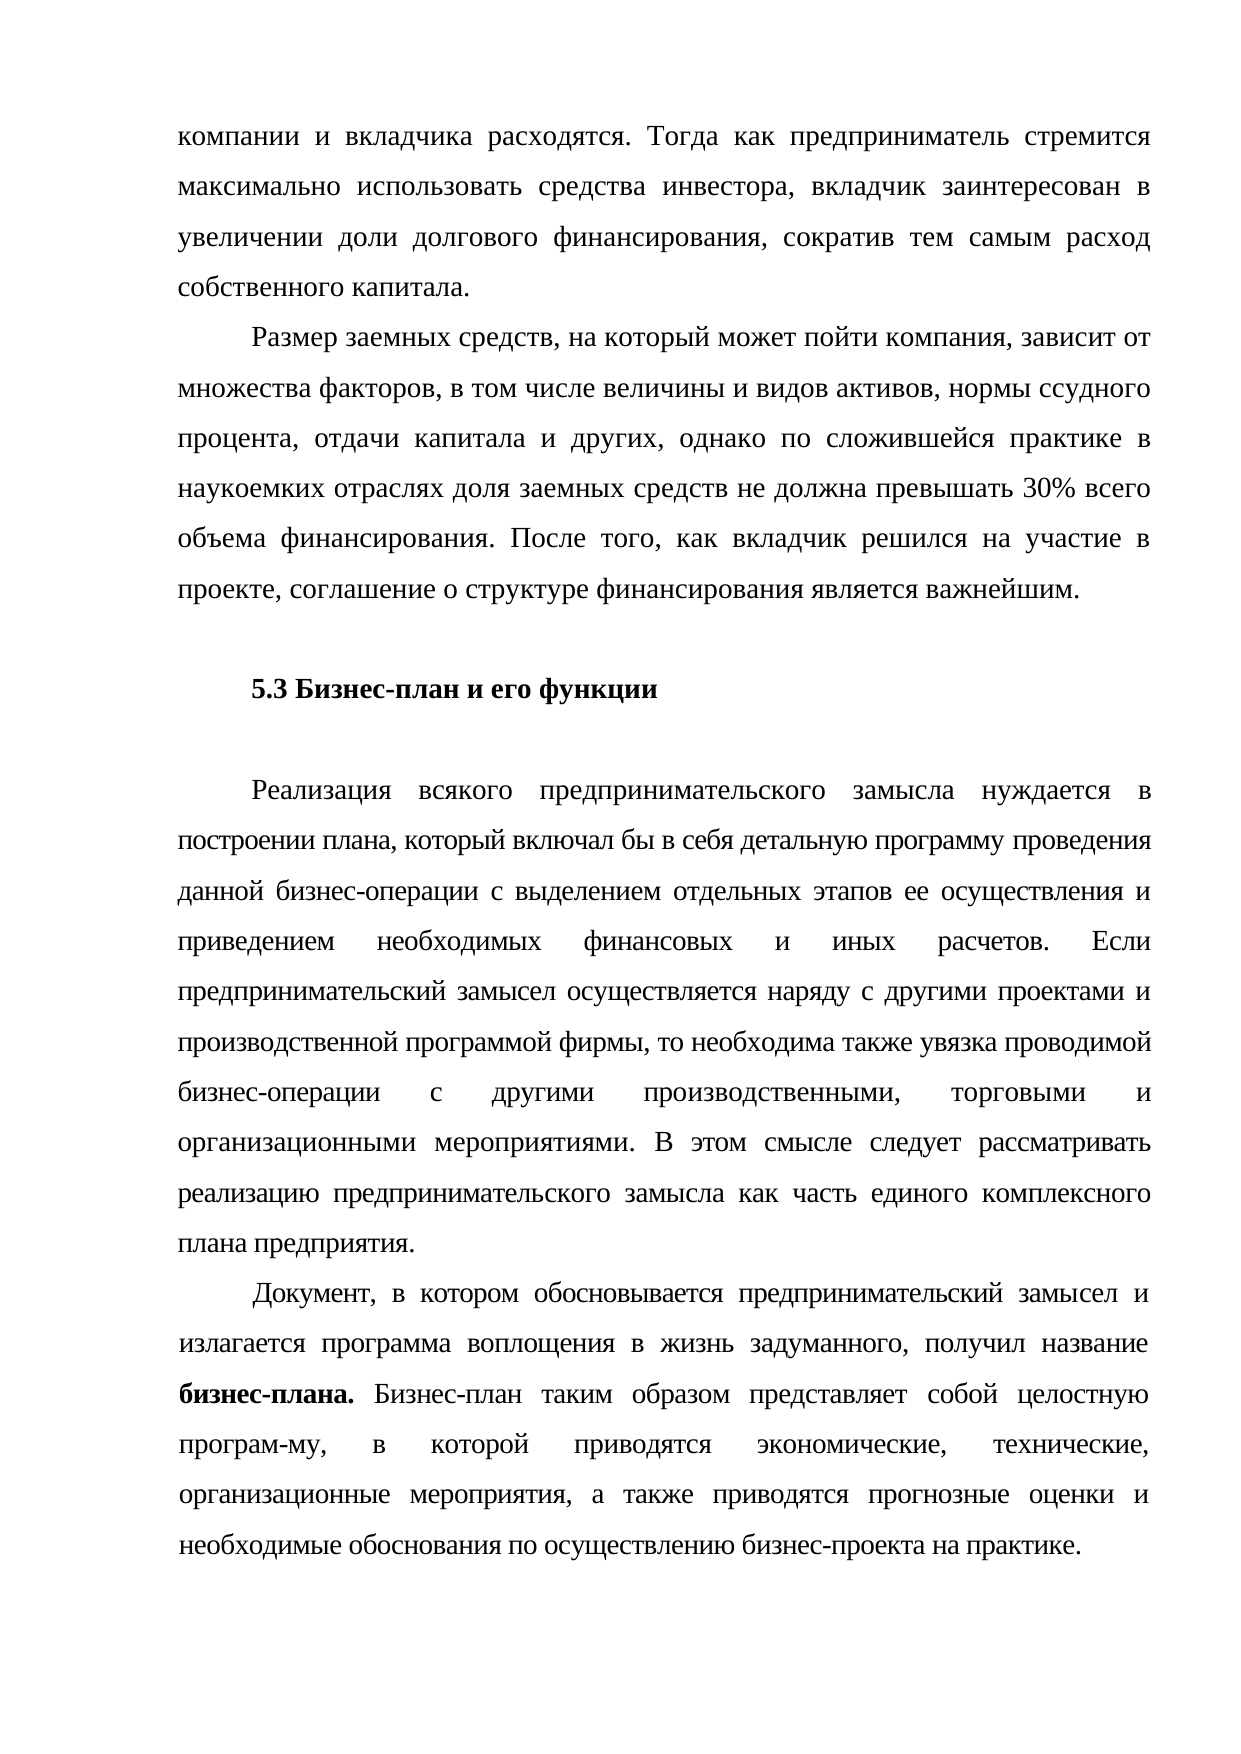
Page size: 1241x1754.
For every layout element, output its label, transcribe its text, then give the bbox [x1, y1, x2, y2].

text Размер заемных средств, на который может пойти компания, зависит от множества факторов, в том числе величины и видов активов, нормы ссудного процента, отдачи капитала и других, однако по сложившейся практике в наукоемких отраслях доля заемных средств не должна превышать 30% всего объема финансирования. После того, как вкладчик решился на участие в проекте, соглашение о структуре финансирования является важнейшим. [177, 319, 1152, 604]
text Реализация всякого предпринимательского замысла нуждается в построении плана, который включал бы в себя детальную программу проведения данной бизнес-операции с выделением отдельных этапов ее осуществления и приведением необходимых финансовых и иных расчетов. Если предпринимательский замысел осуществляется наряду с другими проектами и производственной программой фирмы, то необходима также увязка проводимой бизнес-операции с другими производственными, торговыми и организационными мероприятиями. В этом смысле следует рассматривать реализацию предпринимательского замысла как часть единого комплексного плана предприятия. [177, 772, 1152, 1258]
text 5.3 Бизнес-план и его функции [177, 672, 1149, 705]
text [177, 118, 1152, 303]
text Документ, в котором обосновывается предпринимательский замысел и излагается программа воплощения в жизнь задуманного, получил название бизнес-плана. Бизнес-план таким образом представляет собой целостную програм-му, в которой приводятся экономические, технические, организационные мероприятия, а также приводятся прогнозные оценки и необходимые обоснования по осуществлению бизнес-проекта на практике. [179, 1275, 1149, 1560]
